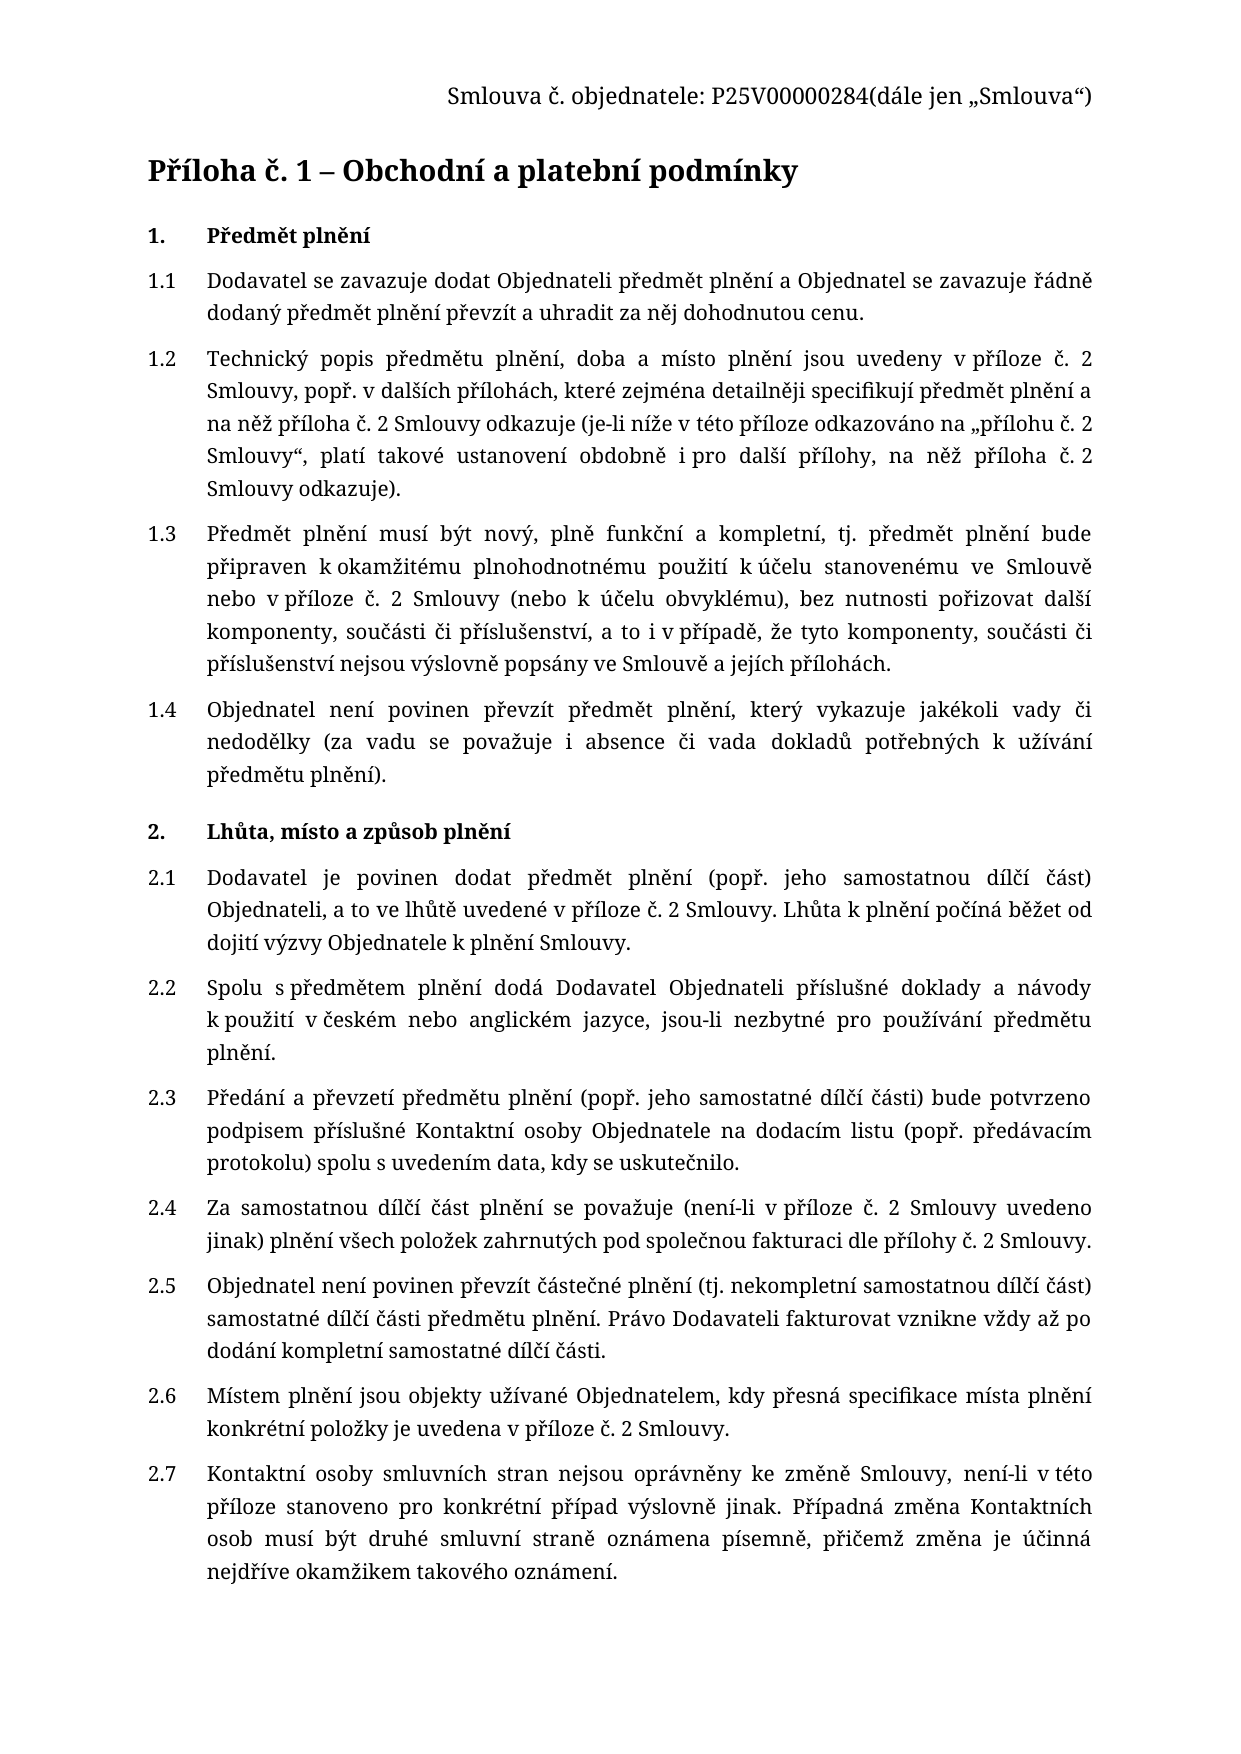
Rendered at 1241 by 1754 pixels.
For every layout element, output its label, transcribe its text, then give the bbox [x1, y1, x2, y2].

list Za samostatnou dílčí část plnění se považuje (není-li v příloze č. 2 Smlouvy uvedeno jinak) plnění všech položek zahrnutých pod společnou fakturaci dle přílohy č. 2 Smlouvy. [148, 1193, 1093, 1254]
list Dodavatel se zavazuje dodat Objednateli předmět plnění a Objednatel se zavazuje řádně dodaný předmět plnění převzít a uhradit za něj dohodnutou cenu. [148, 266, 1093, 327]
list Předání a převzetí předmětu plnění (popř. jeho samostatné dílčí části) bude potvrzeno podpisem příslušné Kontaktní osoby Objednatele na dodacím listu (popř. předávacím protokolu) spolu s uvedením data, kdy se uskutečnilo. [148, 1083, 1093, 1177]
list Dodavatel je povinen dodat předmět plnění (popř. jeho samostatnou dílčí část) Objednateli, a to ve lhůtě uvedené v příloze č. 2 Smlouvy. Lhůta k plnění počíná běžet od dojití výzvy Objednatele k plnění Smlouvy. [148, 863, 1093, 956]
list Objednatel není povinen převzít předmět plnění, který vykazuje jakékoli vady či nedodělky (za vadu se považuje i absence či vada dokladů potřebných k užívání předmětu plnění). [148, 695, 1093, 788]
list Místem plnění jsou objekty užívané Objednatelem, kdy přesná specifikace místa plnění konkrétní položky je uvedena v příloze č. 2 Smlouvy. [148, 1382, 1093, 1443]
list Kontaktní osoby smluvních stran nejsou oprávněny ke změně Smlouvy, není-li v této příloze stanoveno pro konkrétní případ výslovně jinak. Případná změna Kontaktních osob musí být druhé smluvní straně oznámena písemně, přičemž změna je účinná nejdříve okamžikem takového oznámení. [148, 1459, 1093, 1586]
text Příloha č. 1 – Obchodní a platební podmínky [148, 150, 1093, 190]
list Předmět plnění musí být nový, plně funkční a kompletní, tj. předmět plnění bude připraven k okamžitému plnohodnotnému použití k účelu stanovenému ve Smlouvě nebo v příloze č. 2 Smlouvy (nebo k účelu obvyklému), bez nutnosti pořizovat další komponenty, součásti či příslušenství, a to i v případě, že tyto komponenty, součásti či příslušenství nejsou výslovně popsány ve Smlouvě a jejích přílohách. [148, 519, 1093, 678]
list Předmět plnění [148, 221, 1093, 249]
list Technický popis předmětu plnění, doba a místo plnění jsou uvedeny v příloze č. 2 Smlouvy, popř. v dalších přílohách, které zejména detailněji specifikují předmět plnění a na něž příloha č. 2 Smlouvy odkazuje (je-li níže v této příloze odkazováno na „přílohu č. 2 Smlouvy“, platí takové ustanovení obdobně i pro další přílohy, na něž příloha č. 2 Smlouvy odkazuje). [148, 344, 1093, 502]
list Objednatel není povinen převzít částečné plnění (tj. nekompletní samostatnou dílčí část) samostatné dílčí části předmětu plnění. Právo Dodavateli fakturovat vznikne vždy až po dodání kompletní samostatné dílčí části. [148, 1271, 1093, 1365]
list Spolu s předmětem plnění dodá Dodavatel Objednateli příslušné doklady a návody k použití v českém nebo anglickém jazyce, jsou-li nezbytné pro používání předmětu plnění. [148, 973, 1093, 1067]
list Lhůta, místo a způsob plnění [148, 817, 1093, 846]
